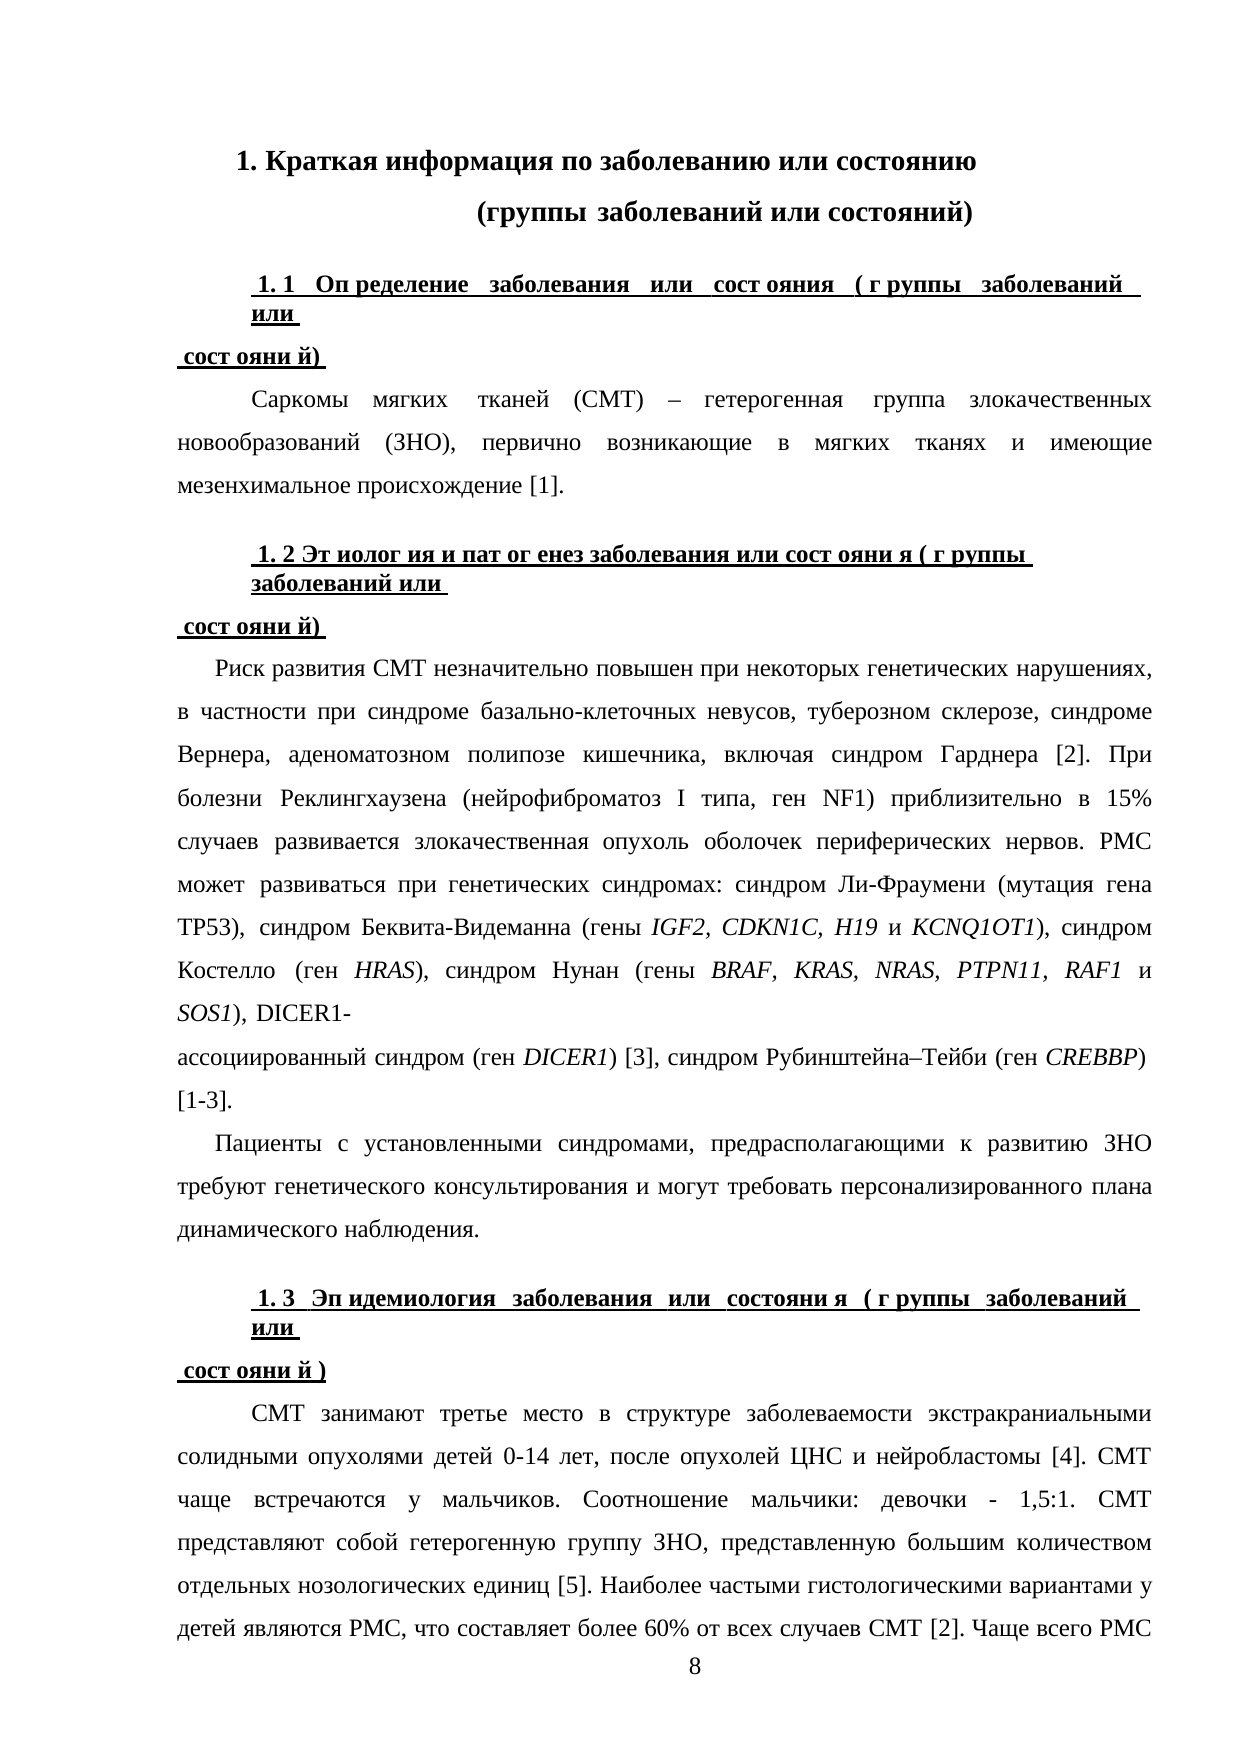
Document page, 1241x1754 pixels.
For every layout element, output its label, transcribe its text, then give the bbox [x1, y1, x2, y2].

subtitle 1. 3 Эп идемиология заболевания или состояни я ( г руппы заболеваний или [251, 1283, 1169, 1341]
text сост ояни й ) [177, 1355, 1169, 1384]
subtitle Краткая информация по заболеванию или состоянию (группы заболеваний или состояний) [236, 143, 1093, 227]
subtitle 1. 1 Оп ределение заболевания или сост ояния ( г руппы заболеваний или [251, 269, 1169, 327]
text сост ояни й) [177, 611, 1169, 639]
text Риск развития СМТ незначительно повышен при некоторых генетических нарушениях, в частности при синдроме базально-клеточных невусов, туберозном склерозе, синдроме Вернера, аденоматозном полипозе кишечника, включая синдром Гарднера [2]. При болезни Реклингхаузена (нейрофиброматоз I типа, ген NF1) приблизительно в 15% случаев развивается злокачественная опухоль оболочек периферических нервов. РМС может развиваться при генетических синдромах: синдром Ли-Фраумени (мутация гена TP53), синдром Беквита-Видеманна (гены IGF2, CDKN1C, H19 и KCNQ1OT1), синдром Костелло (ген HRAS), синдром Нунан (гены BRAF, KRAS, NRAS, PTPN11, RAF1 и SOS1), DICER1- [177, 653, 1152, 1027]
text Саркомы мягких тканей (СМТ) – гетерогенная группа злокачественных новообразований (ЗНО), первично возникающие в мягких тканях и имеющие мезенхимальное происхождение [1]. [177, 384, 1152, 499]
text Пациенты с установленными синдромами, предрасполагающими к развитию ЗНО требуют генетического консультирования и могут требовать персонализированного плана динамического наблюдения. [177, 1128, 1152, 1243]
text сост ояни й) [177, 341, 1169, 370]
text ассоциированный синдром (ген DICER1) [3], синдром Рубинштейна–Тейби (ген CREBBP) [1-3]. [177, 1042, 1152, 1114]
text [177, 1398, 1152, 1642]
subtitle 1. 2 Эт иолог ия и пат ог енез заболевания или сост ояни я ( г руппы заболеваний или [251, 539, 1169, 596]
